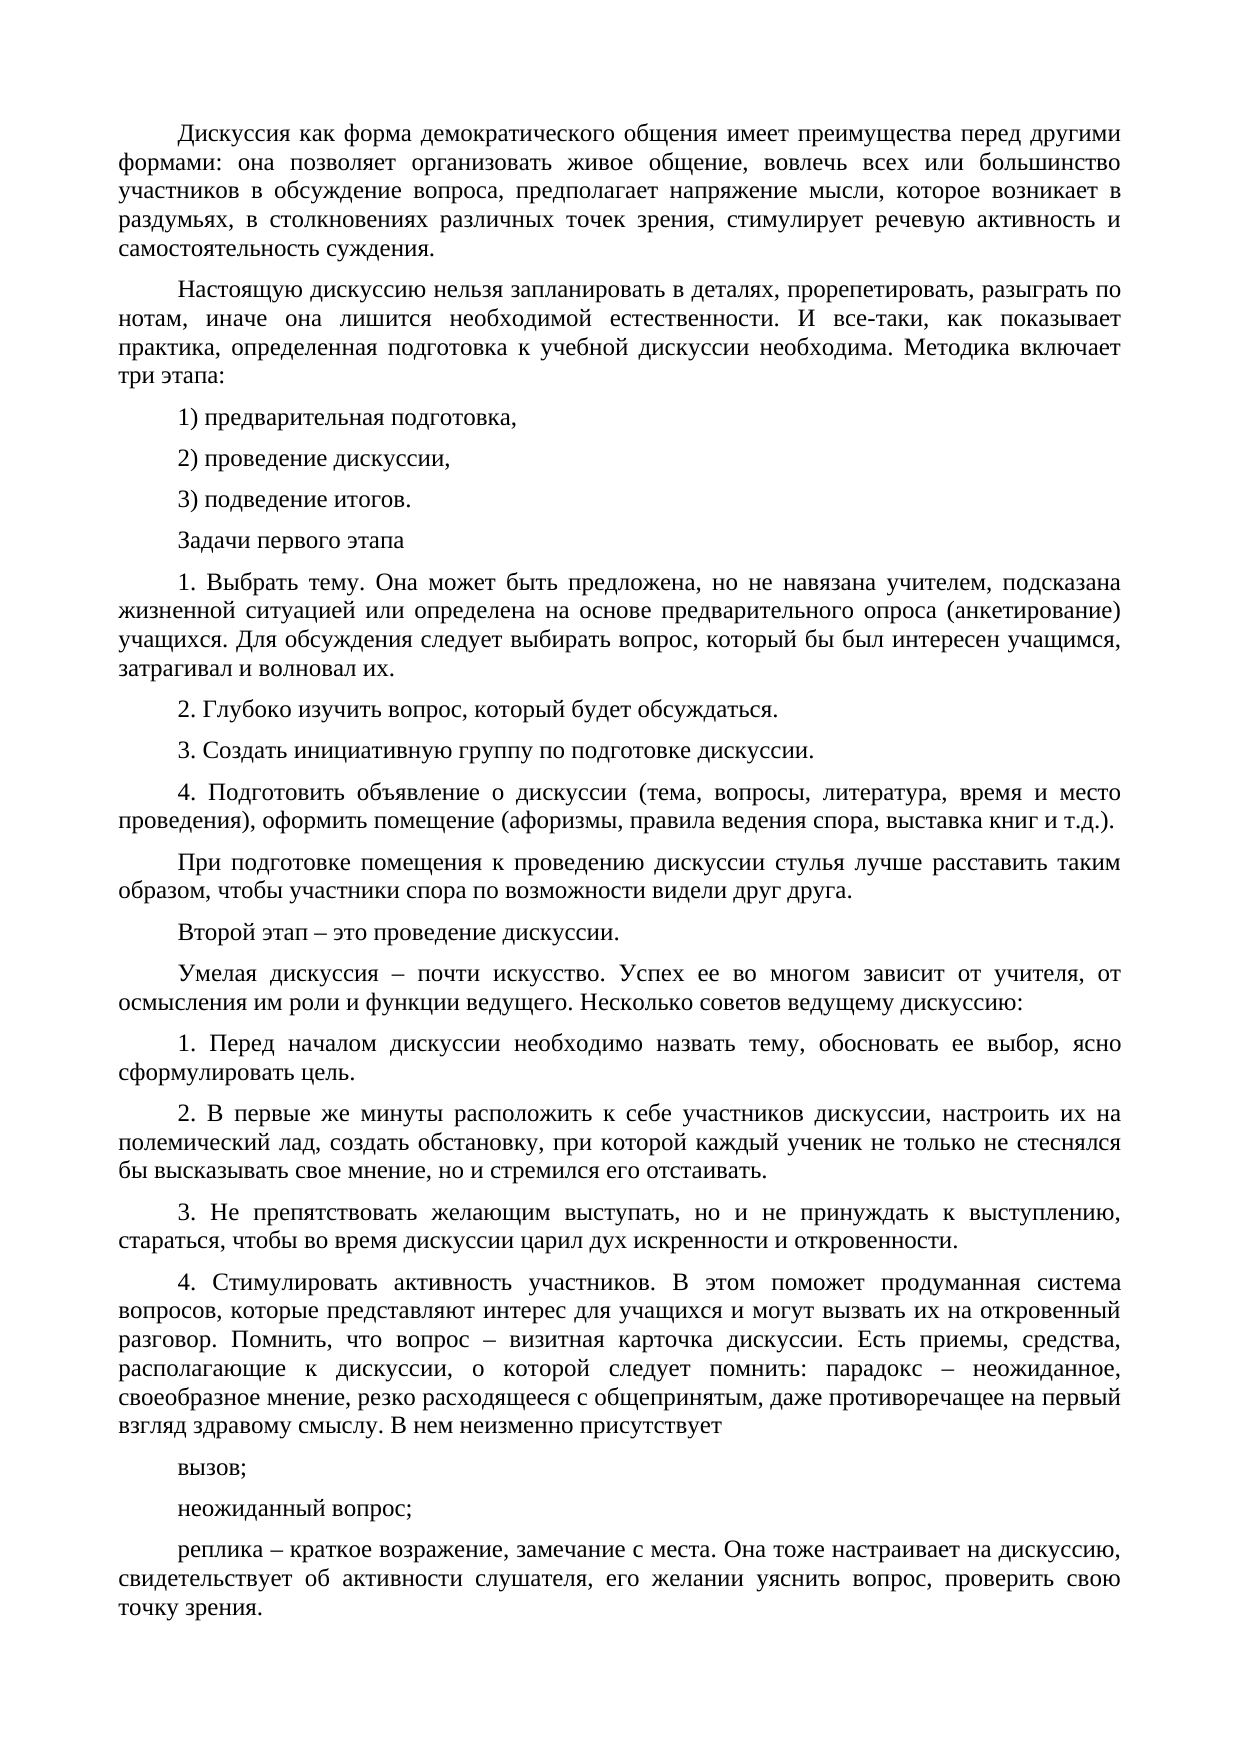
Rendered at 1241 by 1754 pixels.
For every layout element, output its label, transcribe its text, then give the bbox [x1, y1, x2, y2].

text 2) проведение дискуссии, [118, 443, 1122, 472]
text 4. Подготовить объявление о дискуссии (тема, вопросы, литература, время и место проведения), оформить помещение (афоризмы, правила ведения спора, выставка книг и т.д.). [118, 777, 1122, 834]
text При подготовке помещения к проведению дискуссии стулья лучше расставить таким образом, чтобы участники спора по возможности видели друг друга. [118, 847, 1122, 904]
text Настоящую дискуссию нельзя запланировать в деталях, прорепетировать, разыграть по нотам, иначе она лишится необходимой естественности. И все-таки, как показывает практика, определенная подготовка к учебной дискуссии необходима. Методика включает три этапа: [118, 274, 1122, 389]
text 3. Создать инициативную группу по подготовке дискуссии. [118, 736, 1122, 764]
text 3. Не препятствовать желающим выступать, но и не принуждать к выступлению, стараться, чтобы во время дискуссии царил дух искренности и откровенности. [118, 1197, 1122, 1254]
text Дискуссия как форма демократического общения имеет преимущества перед другими формами: она позволяет организовать живое общение, вовлечь всех или большинство участников в обсуждение вопроса, предполагает напряжение мысли, которое возникает в раздумьях, в столкновениях различных точек зрения, стимулирует речевую активность и самостоятельность суждения. [118, 118, 1122, 262]
text 4. Стимулировать активность участников. В этом поможет продуманная система вопросов, которые представляют интерес для учащихся и могут вызвать их на откровенный разговор. Помнить, что вопрос – визитная карточка дискуссии. Есть приемы, средства, располагающие к дискуссии, о которой следует помнить: парадокс – неожиданное, своеобразное мнение, резко расходящееся с общепринятым, даже противоречащее на первый взгляд здравому смыслу. В нем неизменно присутствует [118, 1267, 1122, 1439]
text 2. В первые же минуты расположить к себе участников дискуссии, настроить их на полемический лад, создать обстановку, при которой каждый ученик не только не стеснялся бы высказывать свое мнение, но и стремился его отстаивать. [118, 1098, 1122, 1184]
text реплика – краткое возражение, замечание с места. Она тоже настраивает на дискуссию, свидетельствует об активности слушателя, его желании уяснить вопрос, проверить свою точку зрения. [118, 1534, 1122, 1621]
text 2. Глубоко изучить вопрос, который будет обсуждаться. [118, 694, 1122, 723]
text 1. Выбрать тему. Она может быть предложена, но не навязана учителем, подсказана жизненной ситуацией или определена на основе предварительного опроса (анкетирование) учащихся. Для обсуждения следует выбирать вопрос, который бы был интересен учащимся, затрагивал и волновал их. [118, 567, 1122, 682]
text 1) предварительная подготовка, [118, 402, 1122, 431]
text Задачи первого этапа [118, 526, 1122, 554]
text Второй этап – это проведение дискуссии. [118, 917, 1122, 946]
text 3) подведение итогов. [118, 484, 1122, 513]
text неожиданный вопрос; [118, 1493, 1122, 1522]
text вызов; [118, 1452, 1122, 1481]
text 1. Перед началом дискуссии необходимо назвать тему, обосновать ее выбор, ясно сформулировать цель. [118, 1028, 1122, 1086]
text Умелая дискуссия – почти искусство. Успех ее во многом зависит от учителя, от осмысления им роли и функции ведущего. Несколько советов ведущему дискуссию: [118, 958, 1122, 1016]
